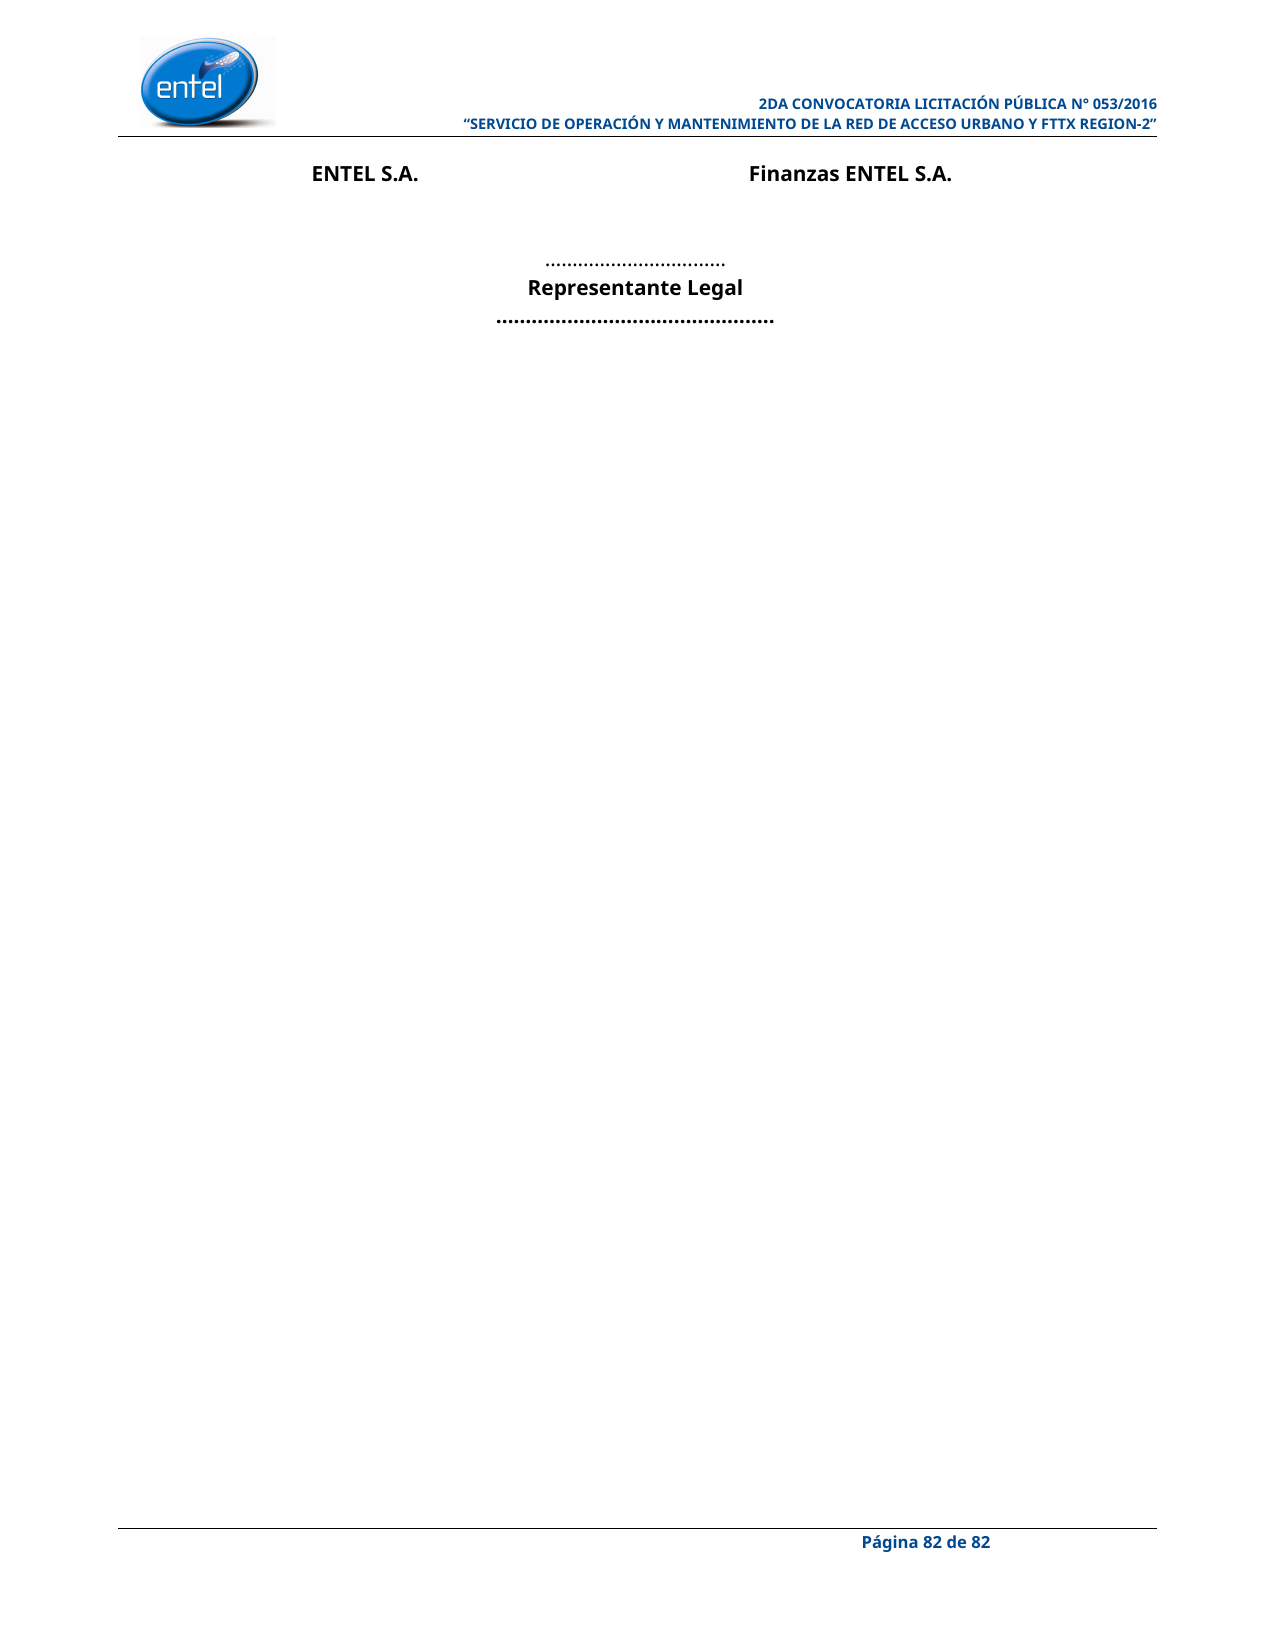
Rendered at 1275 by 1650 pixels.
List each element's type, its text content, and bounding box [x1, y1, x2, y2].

text Representante Legal [118, 273, 1152, 301]
text …………………………… [118, 244, 1152, 273]
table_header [118, 159, 617, 188]
picture [140, 36, 276, 128]
text ……………………………………….. [118, 301, 1152, 330]
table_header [617, 159, 1089, 188]
